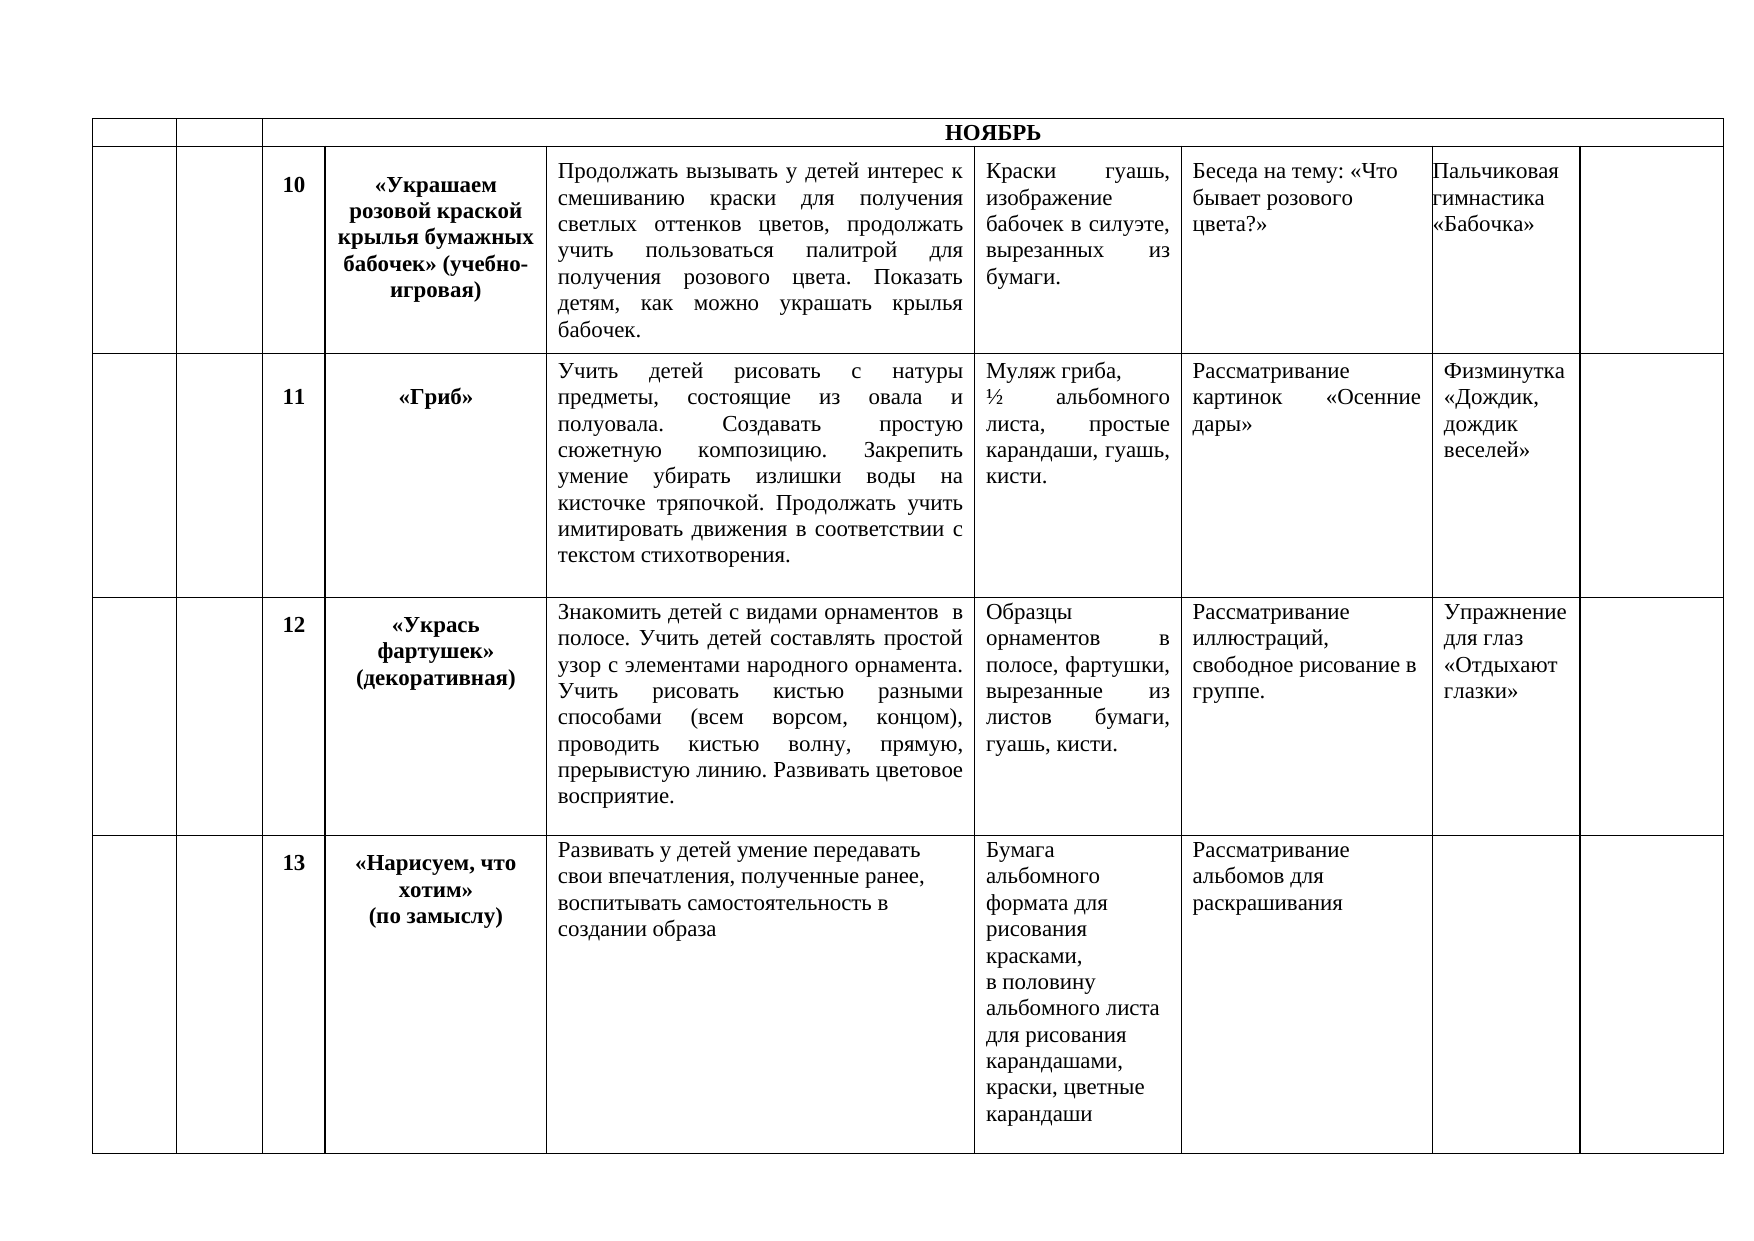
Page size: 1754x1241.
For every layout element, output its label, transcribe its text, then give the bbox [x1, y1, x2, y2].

table_cell Краски гуашь, изображение бабочек в силуэте, вырезанных из бумаги. [975, 147, 1181, 353]
table_cell Физминутка«Дождик, дождик веселей» [1433, 354, 1579, 597]
table_cell [177, 598, 262, 835]
table_cell [93, 147, 176, 353]
table_cell НОЯБРЬ [263, 119, 1723, 146]
table_cell Рассматривание иллюстраций, свободное рисование в группе. [1182, 598, 1432, 835]
table_cell [1581, 147, 1723, 353]
table_cell «Нарисуем, что хотим» (по замыслу) [326, 836, 546, 1152]
table_cell [93, 598, 176, 835]
table_cell [93, 354, 176, 597]
table_cell Упражнение для глаз «Отдыхают глазки» [1433, 598, 1579, 835]
table_cell Образцы орнаментов в полосе, фартушки, вырезанные из листов бумаги, гуашь, кисти. [975, 598, 1181, 835]
table_cell Продолжать вызывать у детей интерес к смешиванию краски для получения светлых оттенков цветов, продолжать учить пользоваться палитрой для получения розового цвета. Показать детям, как можно украшать крылья бабочек. [547, 147, 974, 353]
table_cell 11 [263, 354, 324, 597]
table_cell [1433, 836, 1579, 1152]
table_cell Знакомить детей с видами орнаментов в полосе. Учить детей составлять простой узор с элементами народного орнамента. Учить рисовать кистью разными способами (всем ворсом, концом), проводить кистью волну, прямую, прерывистую линию. Развивать цветовое восприятие. [547, 598, 974, 835]
table_cell Бумага альбомного формата для рисования красками, в половину альбомного листа для рисования карандашами, краски, цветные карандаши [975, 836, 1181, 1152]
table_cell [177, 354, 262, 597]
table_cell 13 [263, 836, 324, 1152]
table_cell «Украшаем розовой краской крылья бумажных бабочек» (учебно-игровая) [326, 147, 546, 353]
table_cell [1581, 598, 1723, 835]
table_cell [177, 836, 262, 1152]
table_cell [93, 836, 176, 1152]
table_cell [1581, 836, 1723, 1152]
table_cell Муляж гриба, ½ альбомного листа, простые карандаши, гуашь, кисти. [975, 354, 1181, 597]
table_cell [1581, 354, 1723, 597]
table_cell Рассматривание альбомов для раскрашивания [1182, 836, 1432, 1152]
table_cell [93, 119, 176, 146]
table_cell Учить детей рисовать с натуры предметы, состоящие из овала и полуовала. Создавать простую сюжетную композицию. Закрепить умение убирать излишки воды на кисточке тряпочкой. Продолжать учить имитировать движения в соответствии с текстом стихотворения. [547, 354, 974, 597]
table_cell «Гриб» [326, 354, 546, 597]
table_cell 10 [263, 147, 324, 353]
table_cell Беседа на тему: «Что бывает розового цвета?» [1182, 147, 1432, 353]
table_cell [177, 119, 262, 146]
table_cell [177, 147, 262, 353]
table_cell 12 [263, 598, 324, 835]
table_cell Рассматривание картинок «Осенние дары» [1182, 354, 1432, 597]
table_cell Развивать у детей умение передавать свои впечатления, полученные ранее, воспитывать самостоятельность в создании образа [547, 836, 974, 1152]
table_cell «Укрась фартушек» (декоративная) [326, 598, 546, 835]
table_cell Пальчиковая гимнастика «Бабочка» [1433, 147, 1579, 353]
